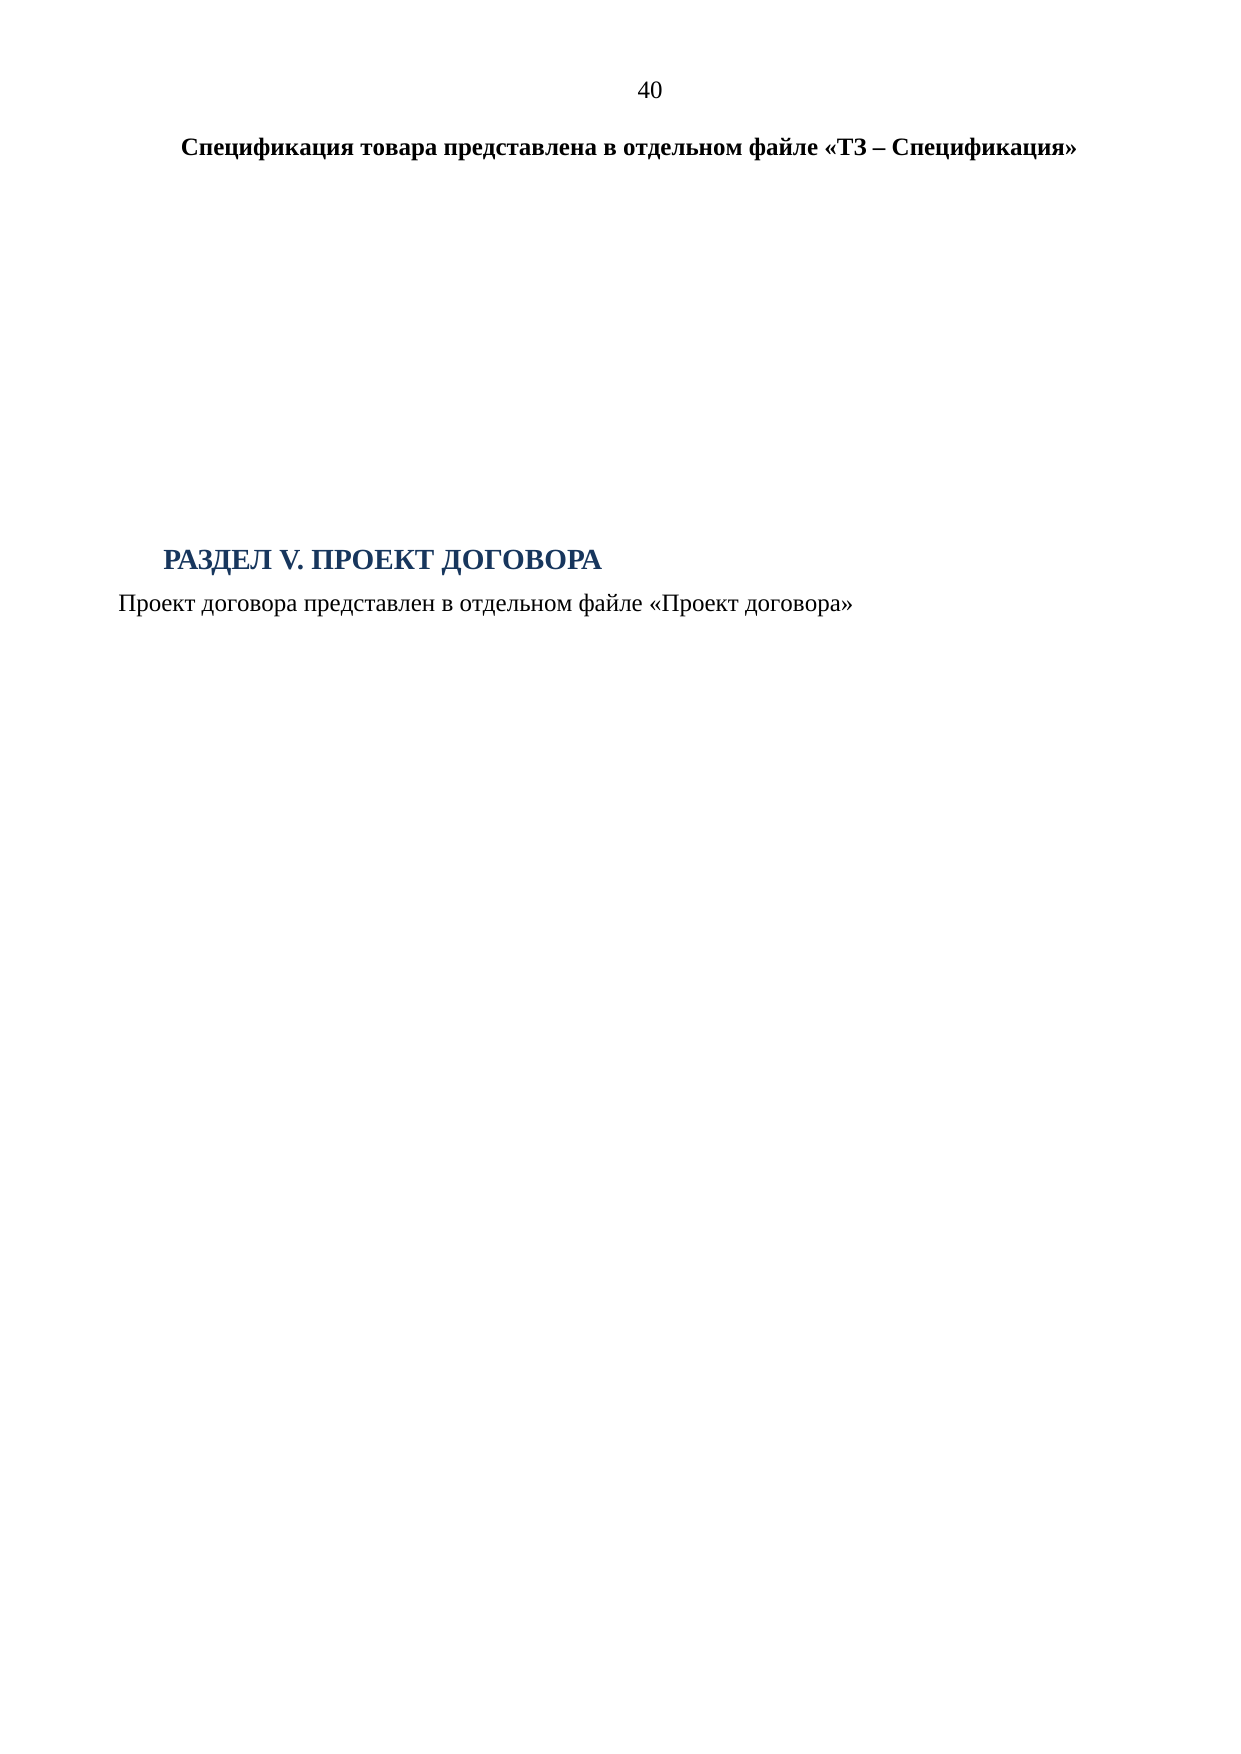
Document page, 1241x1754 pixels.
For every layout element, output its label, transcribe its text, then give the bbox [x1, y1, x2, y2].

text Спецификация товара представлена в отдельном файле «ТЗ – Спецификация» [118, 132, 1181, 161]
subtitle РАЗДЕЛ V. ПРОЕКТ ДОГОВОРА [163, 542, 1181, 576]
text Проект договора представлен в отдельном файле «Проект договора» [118, 588, 1181, 617]
